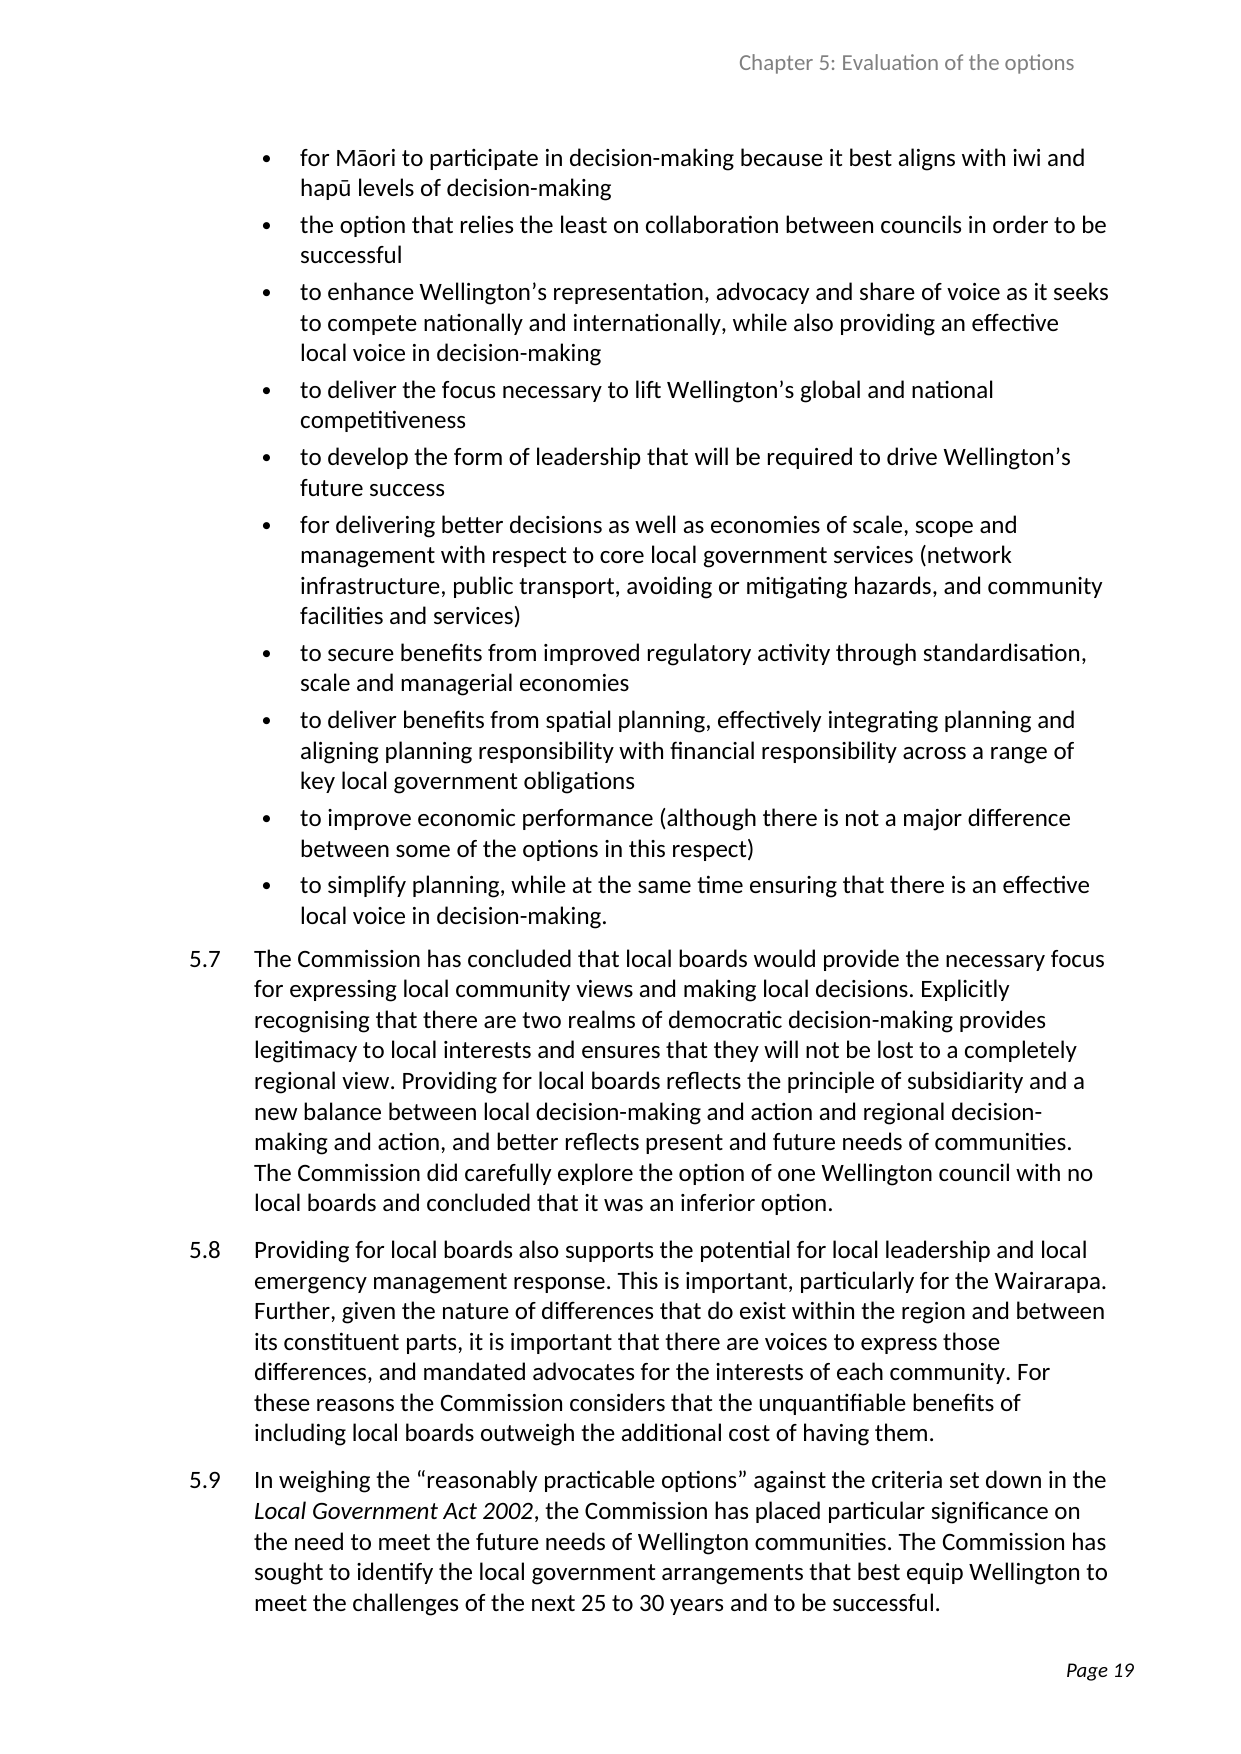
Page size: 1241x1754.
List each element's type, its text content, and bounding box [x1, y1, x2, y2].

text for Māori to participate in decision-making because it best aligns with iwi and hapū levels of decision-making [263, 142, 1110, 203]
text to deliver the focus necessary to lift Wellington’s global and national competitiveness [263, 374, 1110, 435]
text In weighing the “reasonably practicable options” against the criteria set down in the Local Government Act 2002, the Commission has placed particular significance on the need to meet the future needs of Wellington communities. The Commission has sought to identify the local government arrangements that best equip Wellington to meet the challenges of the next 25 to 30 years and to be successful. [189, 1465, 1110, 1617]
text to deliver benefits from spatial planning, effectively integrating planning and aligning planning responsibility with financial responsibility across a range of key local government obligations [263, 704, 1110, 796]
text for delivering better decisions as well as economies of scale, scope and management with respect to core local government services (network infrastructure, public transport, avoiding or mitigating hazards, and community facilities and services) [263, 509, 1110, 631]
text the option that relies the least on collaboration between councils in order to be successful [263, 209, 1110, 270]
text The Commission has concluded that local boards would provide the necessary focus for expressing local community views and making local decisions. Explicitly recognising that there are two realms of democratic decision-making provides legitimacy to local interests and ensures that they will not be lost to a completely regional view. Providing for local boards reflects the principle of subsidiarity and a new balance between local decision-making and action and regional decision-making and action, and better reflects present and future needs of communities. The Commission did carefully explore the option of one Wellington council with no local boards and concluded that it was an inferior option. [189, 943, 1110, 1218]
text to enhance Wellington’s representation, advocacy and share of voice as it seeks to compete nationally and internationally, while also providing an effective local voice in decision-making [263, 276, 1110, 368]
text to improve economic performance (although there is not a major difference between some of the options in this respect) [263, 802, 1110, 863]
text Providing for local boards also supports the potential for local leadership and local emergency management response. This is important, particularly for the Wairarapa. Further, given the nature of differences that do exist within the region and between its constituent parts, it is important that there are voices to express those differences, and mandated advocates for the interests of each community. For these reasons the Commission considers that the unquantifiable benefits of including local boards outweigh the additional cost of having them. [189, 1234, 1110, 1448]
text to develop the form of leadership that will be required to drive Wellington’s future success [263, 441, 1110, 502]
text to secure benefits from improved regulatory activity through standardisation, scale and managerial economies [263, 637, 1110, 698]
text to simplify planning, while at the same time ensuring that there is an effective local voice in decision-making. [263, 869, 1110, 931]
